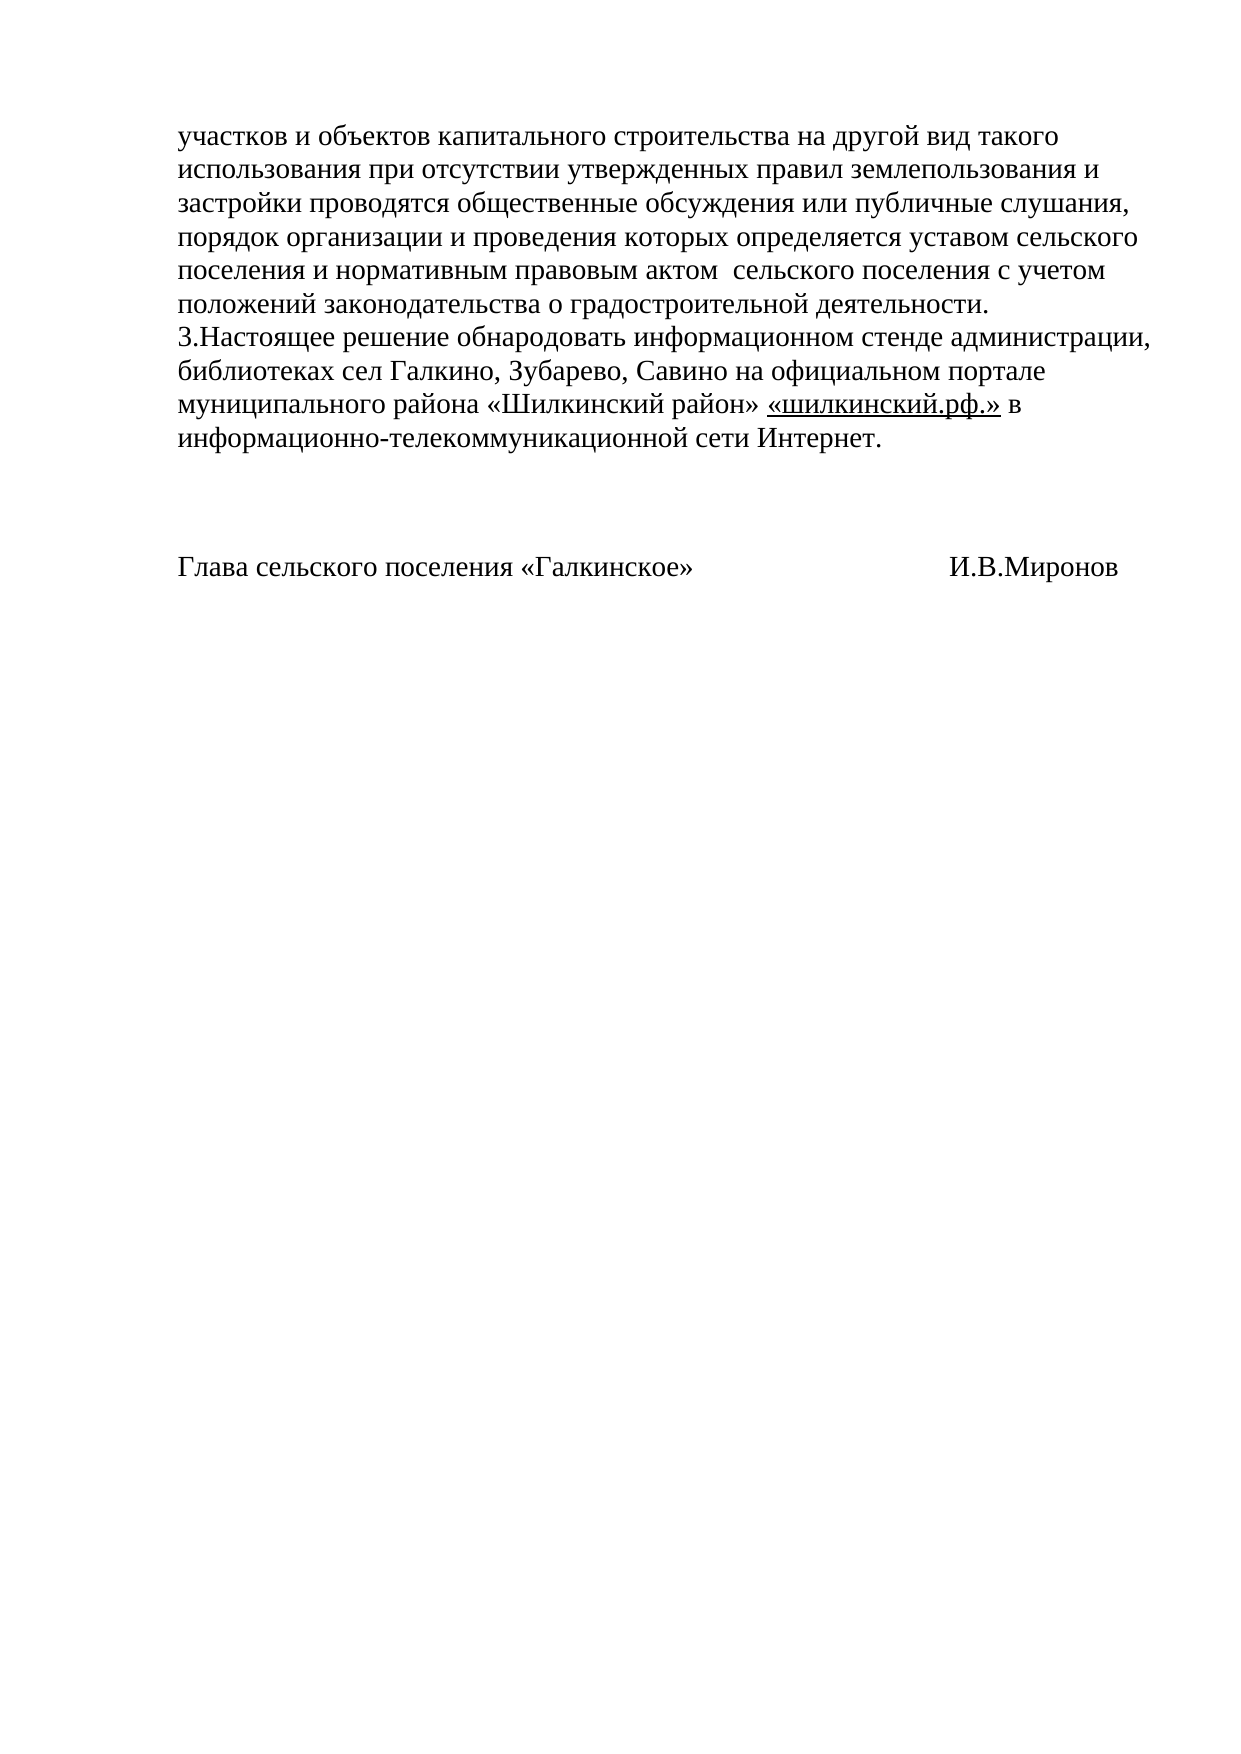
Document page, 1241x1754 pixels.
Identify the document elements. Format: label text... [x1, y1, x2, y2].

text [177, 118, 1152, 453]
text Глава сельского поселения «Галкинское» И.В.Миронов [177, 549, 1152, 582]
